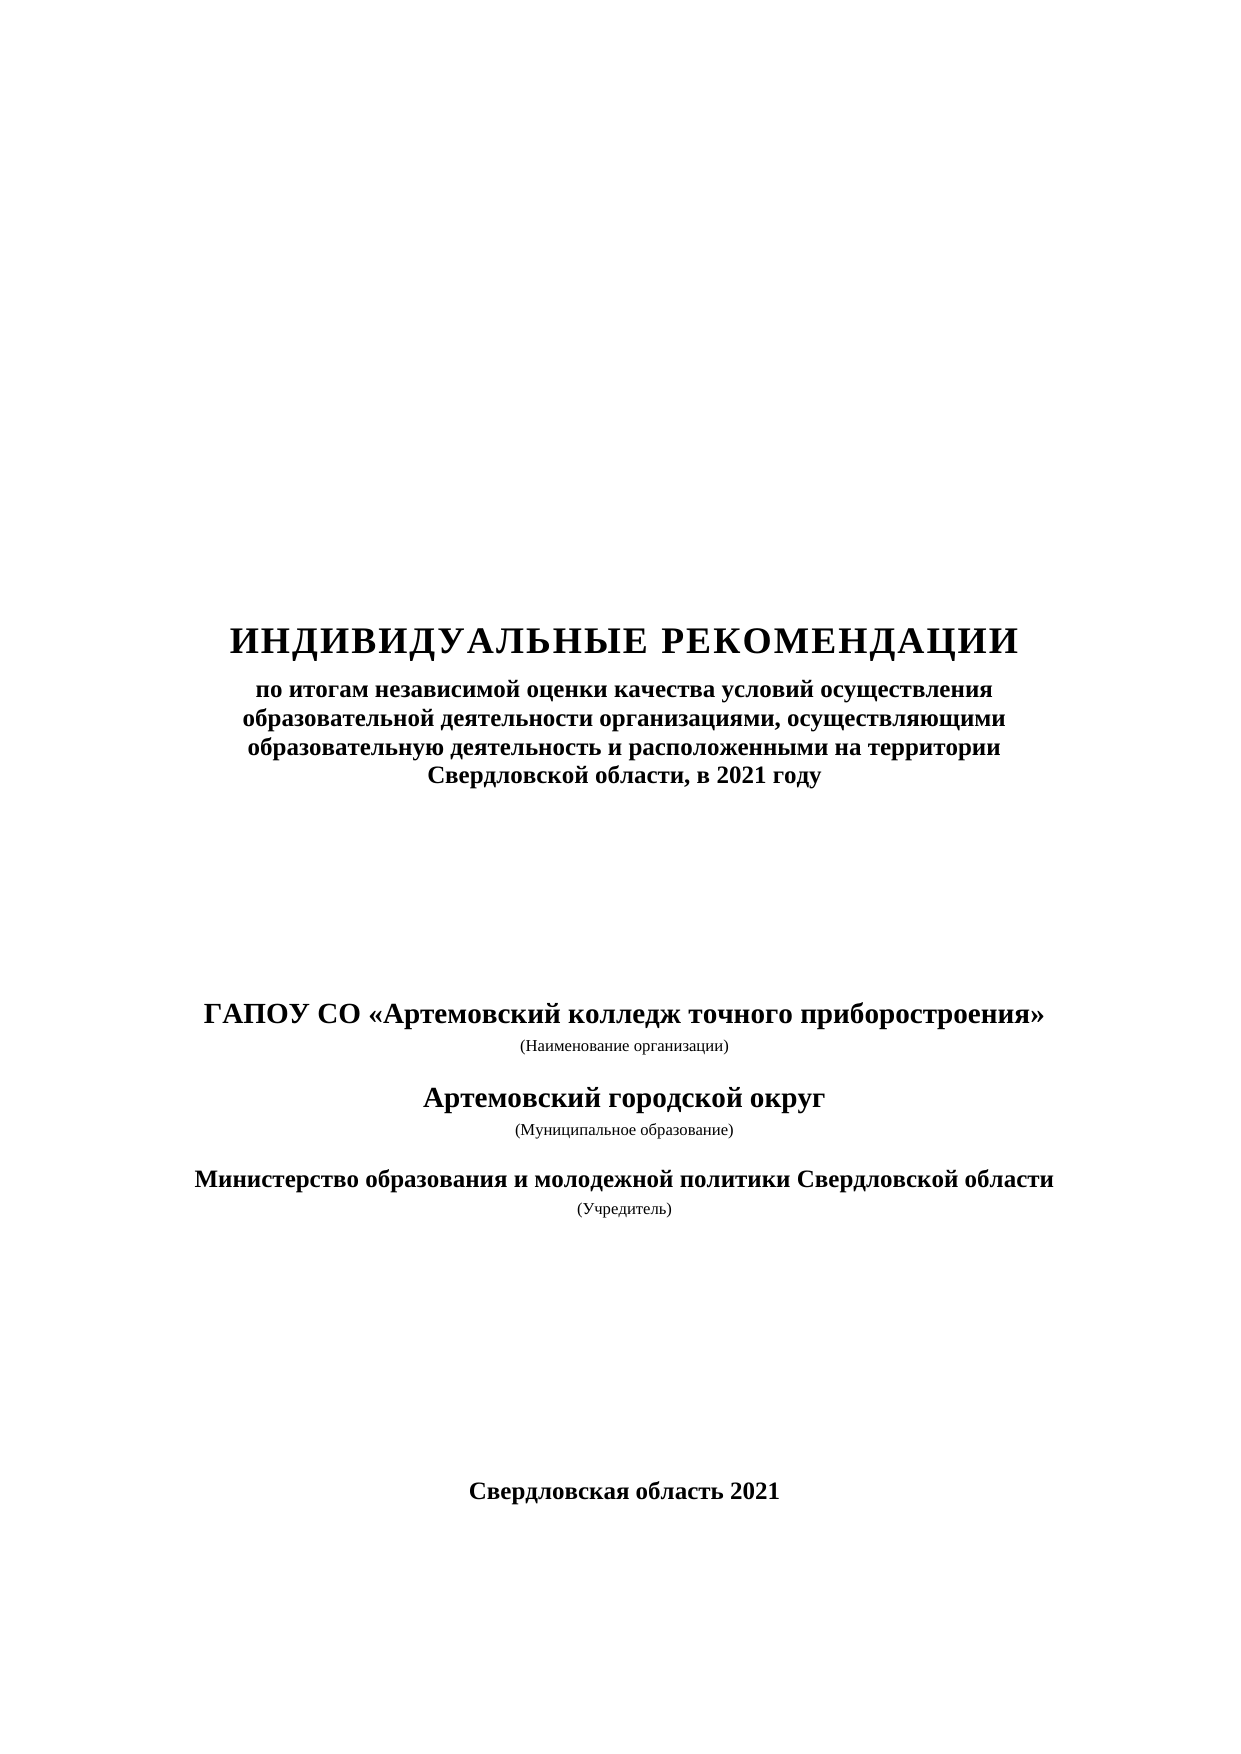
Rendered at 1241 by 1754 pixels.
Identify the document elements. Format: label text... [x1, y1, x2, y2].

text (Учредитель) [177, 1199, 1071, 1218]
text Свердловская область 2021 [177, 1476, 1071, 1505]
text ИНДИВИДУАЛЬНЫЕ РЕКОМЕНДАЦИИ [177, 619, 1071, 662]
text Артемовский городской округ [177, 1080, 1071, 1114]
text по итогам независимой оценки качества условий осуществления образовательной деятельности организациями, осуществляющими образовательную деятельность и расположенными на территории Свердловской области, в 2021 году [177, 674, 1071, 789]
text (Наименование организации) [177, 1036, 1071, 1055]
text ГАПОУ СО «Артемовский колледж точного приборостроения» [177, 996, 1071, 1030]
text Министерство образования и молодежной политики Свердловской области [177, 1164, 1071, 1193]
text (Муниципальное образование) [177, 1120, 1071, 1139]
